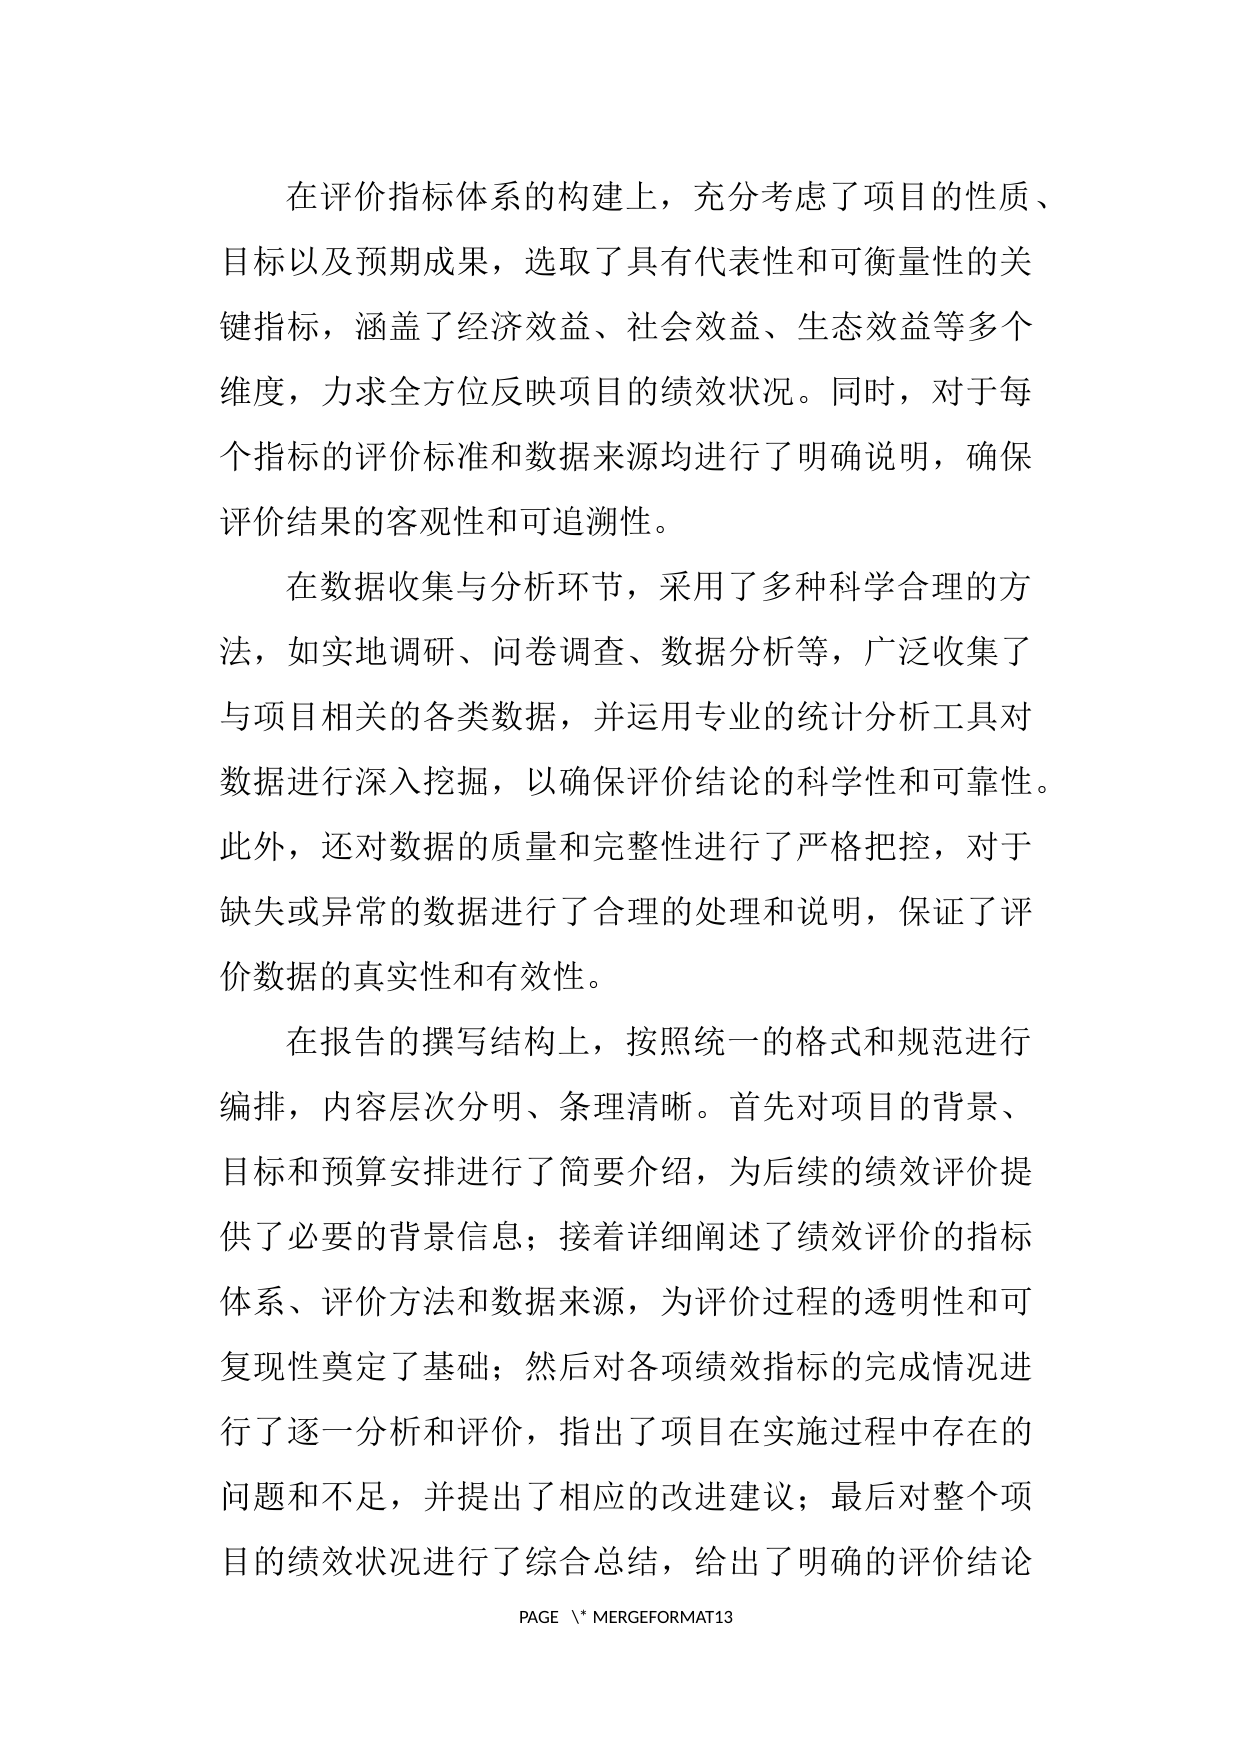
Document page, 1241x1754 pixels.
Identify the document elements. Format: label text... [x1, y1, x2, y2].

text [218, 1007, 1033, 1592]
text 在数据收集与分析环节，采用了多种科学合理的方法，如实地调研、问卷调查、数据分析等，广泛收集了与项目相关的各类数据，并运用专业的统计分析工具对数据进行深入挖掘，以确保评价结论的科学性和可靠性。此外，还对数据的质量和完整性进行了严格把控，对于缺失或异常的数据进行了合理的处理和说明，保证了评价数据的真实性和有效性。 [218, 552, 1033, 1007]
text 在评价指标体系的构建上，充分考虑了项目的性质、目标以及预期成果，选取了具有代表性和可衡量性的关键指标，涵盖了经济效益、社会效益、生态效益等多个维度，力求全方位反映项目的绩效状况。同时，对于每个指标的评价标准和数据来源均进行了明确说明，确保评价结果的客观性和可追溯性。 [218, 162, 1033, 552]
